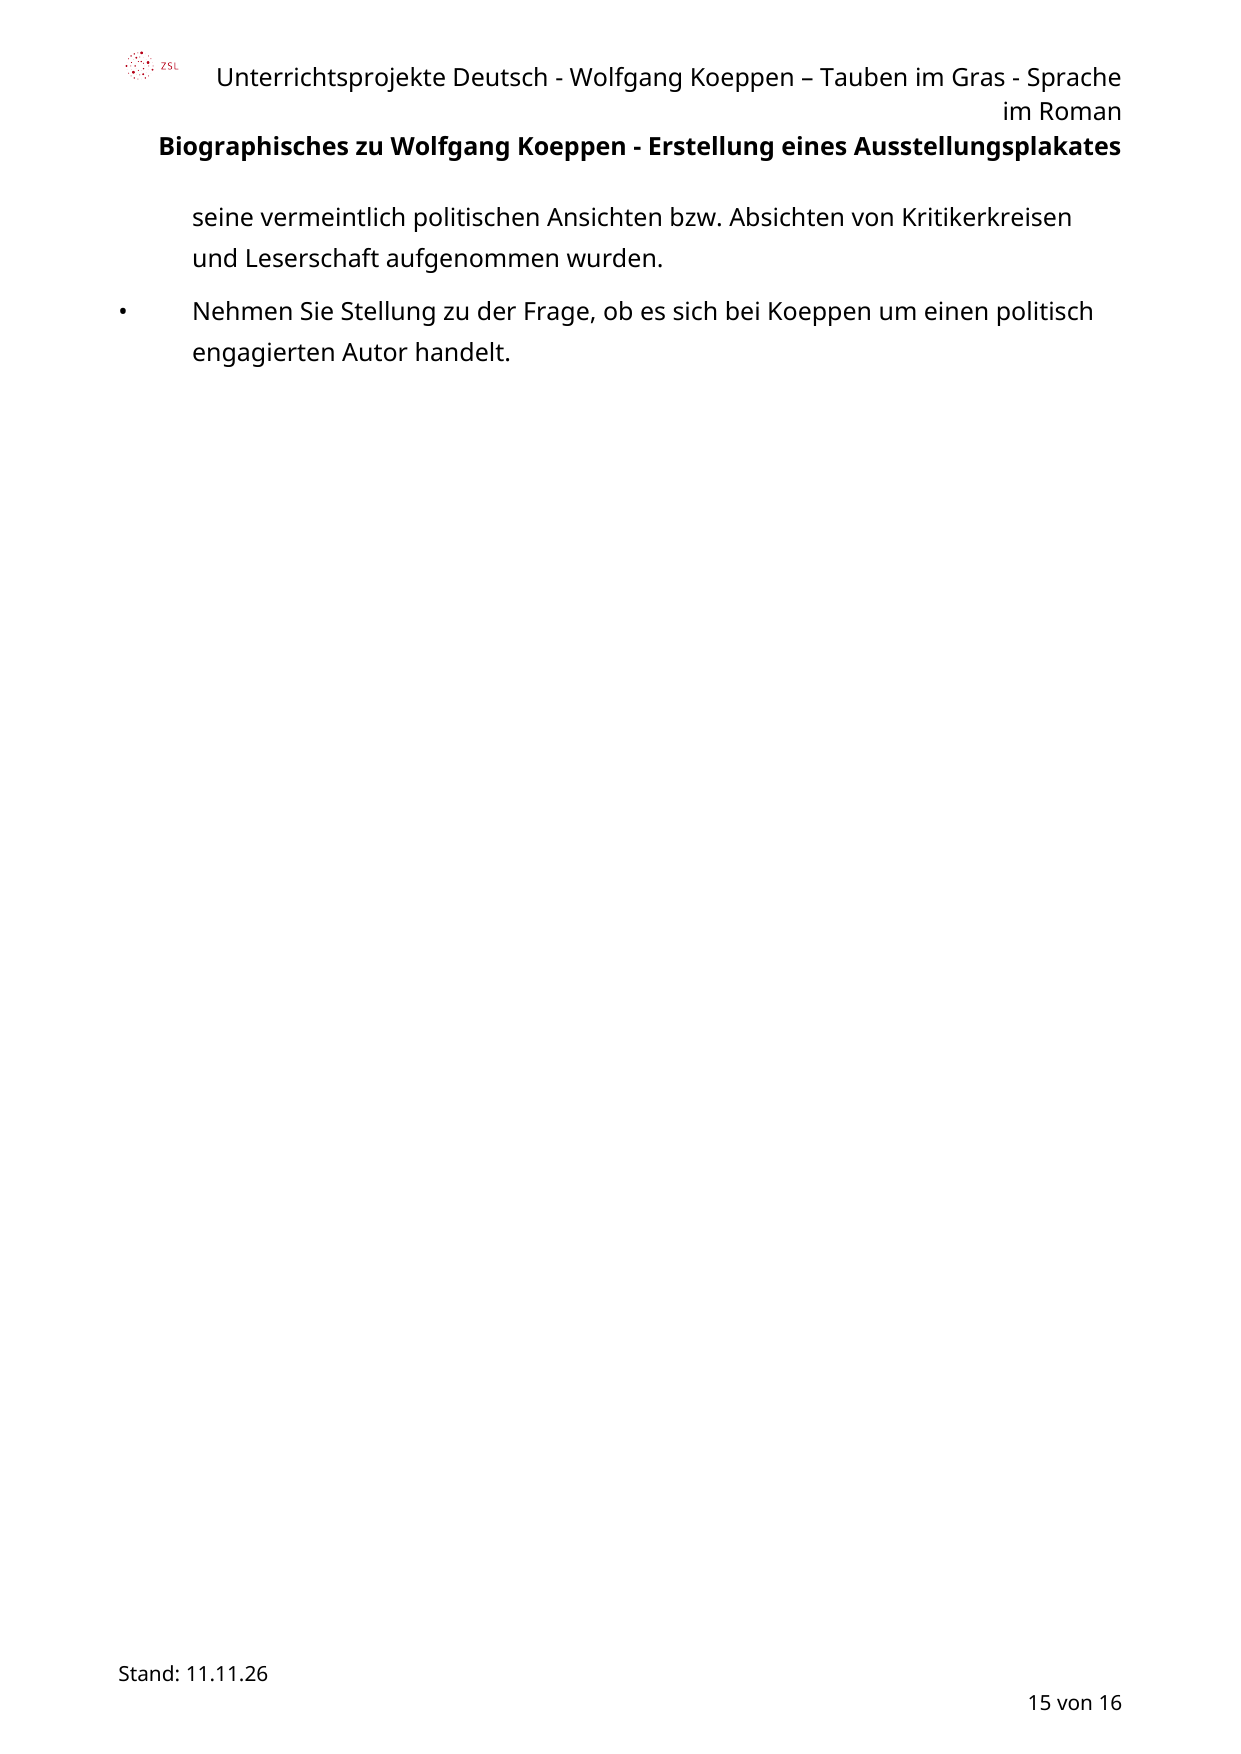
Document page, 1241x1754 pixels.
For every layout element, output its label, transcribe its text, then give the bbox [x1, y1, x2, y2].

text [118, 200, 1122, 274]
picture [118, 44, 185, 87]
text • Nehmen Sie Stellung zu der Frage, ob es sich bei Koeppen um einen politisch engagierten Autor handelt. [118, 294, 1122, 369]
